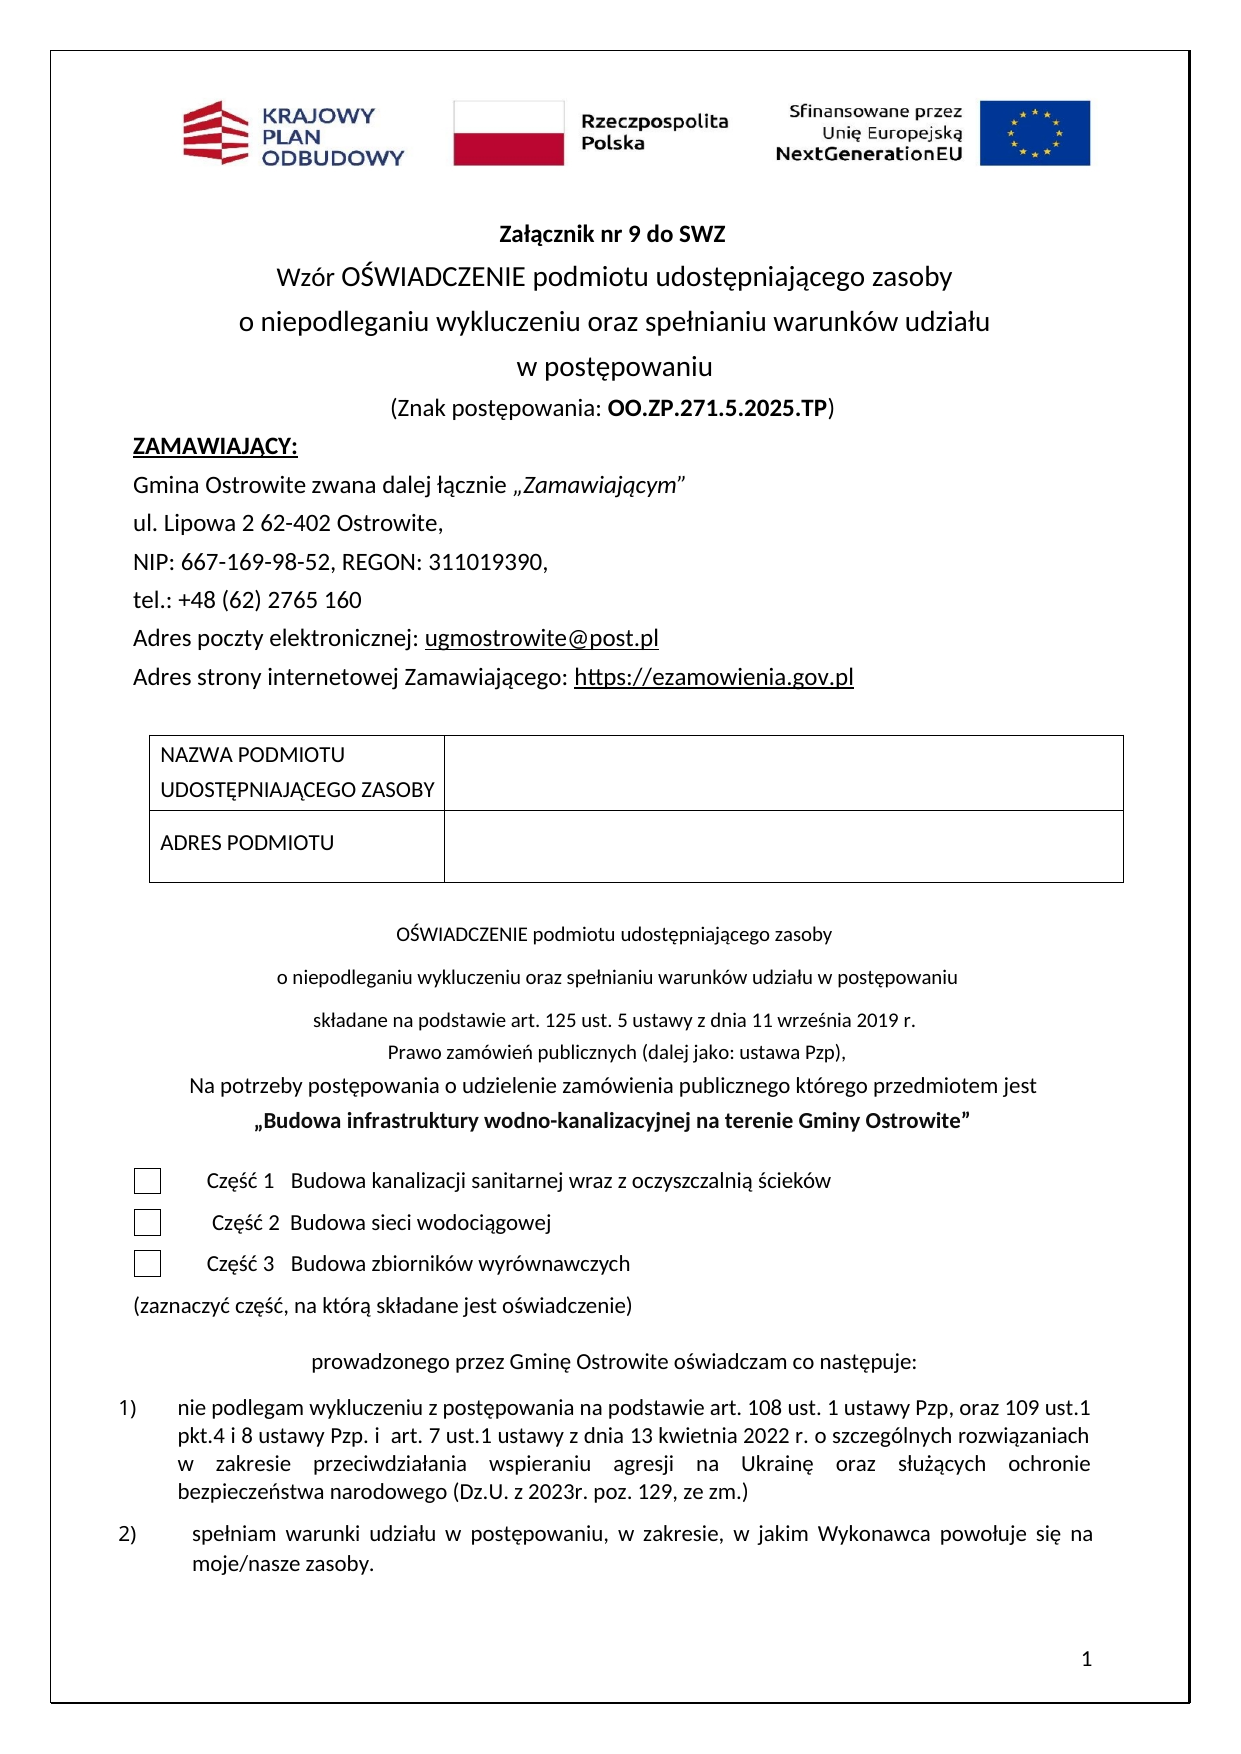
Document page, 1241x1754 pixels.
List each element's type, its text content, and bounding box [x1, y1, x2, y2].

text o niepodleganiu wykluczeniu oraz spełnianiu warunków udziału [135, 303, 1095, 339]
table_header NAZWA PODMIOTU UDOSTĘPNIAJĄCEGO ZASOBY [150, 736, 444, 810]
text (zaznaczyć część, na którą składane jest oświadczenie) [133, 1291, 1092, 1319]
text OŚWIADCZENIE podmiotu udostępniającego zasoby [134, 921, 1095, 946]
list nie podlegam wykluczeniu z postępowania na podstawie art. 108 ust. 1 ustawy Pzp, oraz 109 ust.1 pkt.4 i 8 ustawy Pzp. i art. 7 ust.1 ustawy z dnia 13 kwietnia 2022 r. o szczególnych rozwiązaniach w zakresie przeciwdziałania wspieraniu agresji na Ukrainę oraz służących ochronie bezpieczeństwa narodowego (Dz.U. z 2023r. poz. 129, ze zm.) [118, 1393, 1092, 1506]
text „Budowa infrastruktury wodno-kanalizacyjnej na terenie Gminy Ostrowite” [133, 1106, 1092, 1134]
picture [158, 86, 1119, 182]
text Gmina Ostrowite zwana dalej łącznie „Zamawiającym” [133, 469, 1092, 499]
text składane na podstawie art. 125 ust. 5 ustawy z dnia 11 września 2019 r. [135, 1007, 1095, 1032]
text prowadzonego przez Gminę Ostrowite oświadczam co następuje: [134, 1347, 1095, 1375]
text Wzór OŚWIADCZENIE podmiotu udostępniającego zasoby [135, 258, 1095, 293]
text Załącznik nr 9 do SWZ [133, 218, 1092, 248]
text w postępowaniu [135, 348, 1095, 384]
text Część 2 Budowa sieci wodociągowej [133, 1208, 1095, 1237]
text Część 1 Budowa kanalizacji sanitarnej wraz z oczyszczalnią ścieków [133, 1167, 1092, 1194]
text o niepodleganiu wykluczeniu oraz spełnianiu warunków udziału w postępowaniu [141, 964, 1095, 989]
text Część 3 Budowa zbiorników wyrównawczych [133, 1249, 1092, 1277]
list spełniam warunki udziału w postępowaniu, w zakresie, w jakim Wykonawca powołuje się na moje/nasze zasoby. [118, 1519, 1095, 1577]
text Prawo zamówień publicznych (dalej jako: ustawa Pzp), [140, 1039, 1095, 1064]
text Adres strony internetowej Zamawiającego: https://ezamowienia.gov.pl [133, 661, 1092, 692]
text Na potrzeby postępowania o udzielenie zamówienia publicznego którego przedmiotem jest [133, 1071, 1095, 1099]
text tel.: +48 (62) 2765 160 [133, 584, 1092, 615]
text Adres poczty elektronicznej: ugmostrowite@post.pl [133, 623, 1092, 653]
text ul. Lipowa 2 62-402 Ostrowite, [133, 507, 1092, 538]
text (Znak postępowania: OO.ZP.271.5.2025.TP) [133, 392, 1092, 422]
table_cell ADRES PODMIOTU [150, 811, 444, 882]
text NIP: 667-169-98-52, REGON: 311019390, [133, 546, 1092, 576]
table_cell [445, 811, 1123, 882]
table_header [445, 736, 1123, 810]
text ZAMAWIAJĄCY: [133, 430, 1092, 461]
